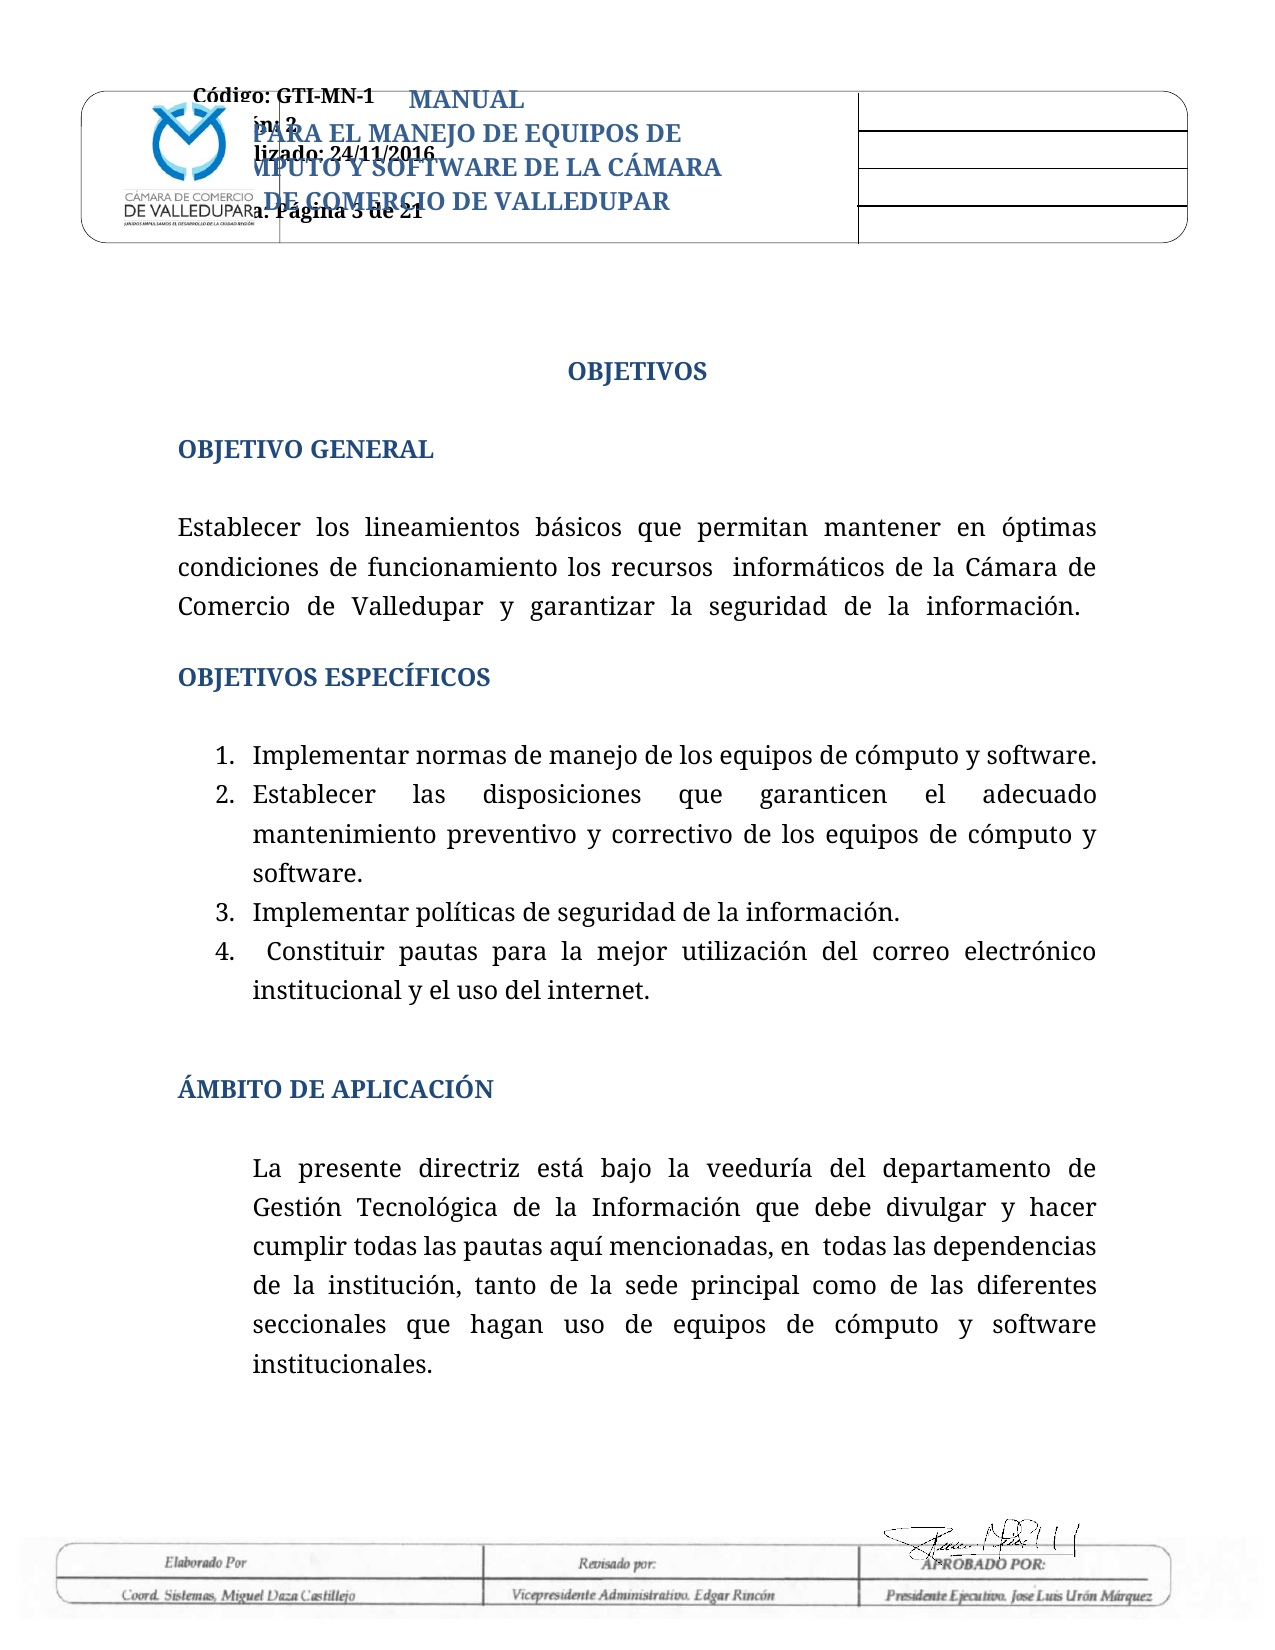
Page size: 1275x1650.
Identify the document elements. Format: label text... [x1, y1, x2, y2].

text Establecer los lineamientos básicos que permitan mantener en óptimas condiciones de funcionamiento los recursos informáticos de la Cámara de Comercio de Valledupar y garantizar la seguridad de la información. [177, 510, 1098, 655]
text OBJETIVO GENERAL [177, 432, 1098, 466]
picture [123, 102, 255, 226]
list Implementar políticas de seguridad de la información. [215, 895, 1098, 929]
text OBJETIVOS ESPECÍFICOS [177, 660, 1098, 694]
list La presente directriz está bajo la veeduría del departamento de Gestión Tecnológica de la Información que debe divulgar y hacer cumplir todas las pautas aquí mencionadas, en todas las dependencias de la institución, tanto de la sede principal como de las diferentes seccionales que hagan uso de equipos de cómputo y software institucionales. [252, 1151, 1098, 1380]
list Constituir pautas para la mejor utilización del correo electrónico institucional y el uso del internet. [215, 934, 1098, 1007]
list Establecer las disposiciones que garanticen el adecuado mantenimiento preventivo y correctivo de los equipos de cómputo y software. [215, 777, 1098, 889]
text ÁMBITO DE APLICACIÓN [177, 1072, 1098, 1106]
text OBJETIVOS [177, 353, 1098, 387]
list Implementar normas de manejo de los equipos de cómputo y software. [215, 738, 1098, 772]
picture [4, 1515, 1275, 1619]
